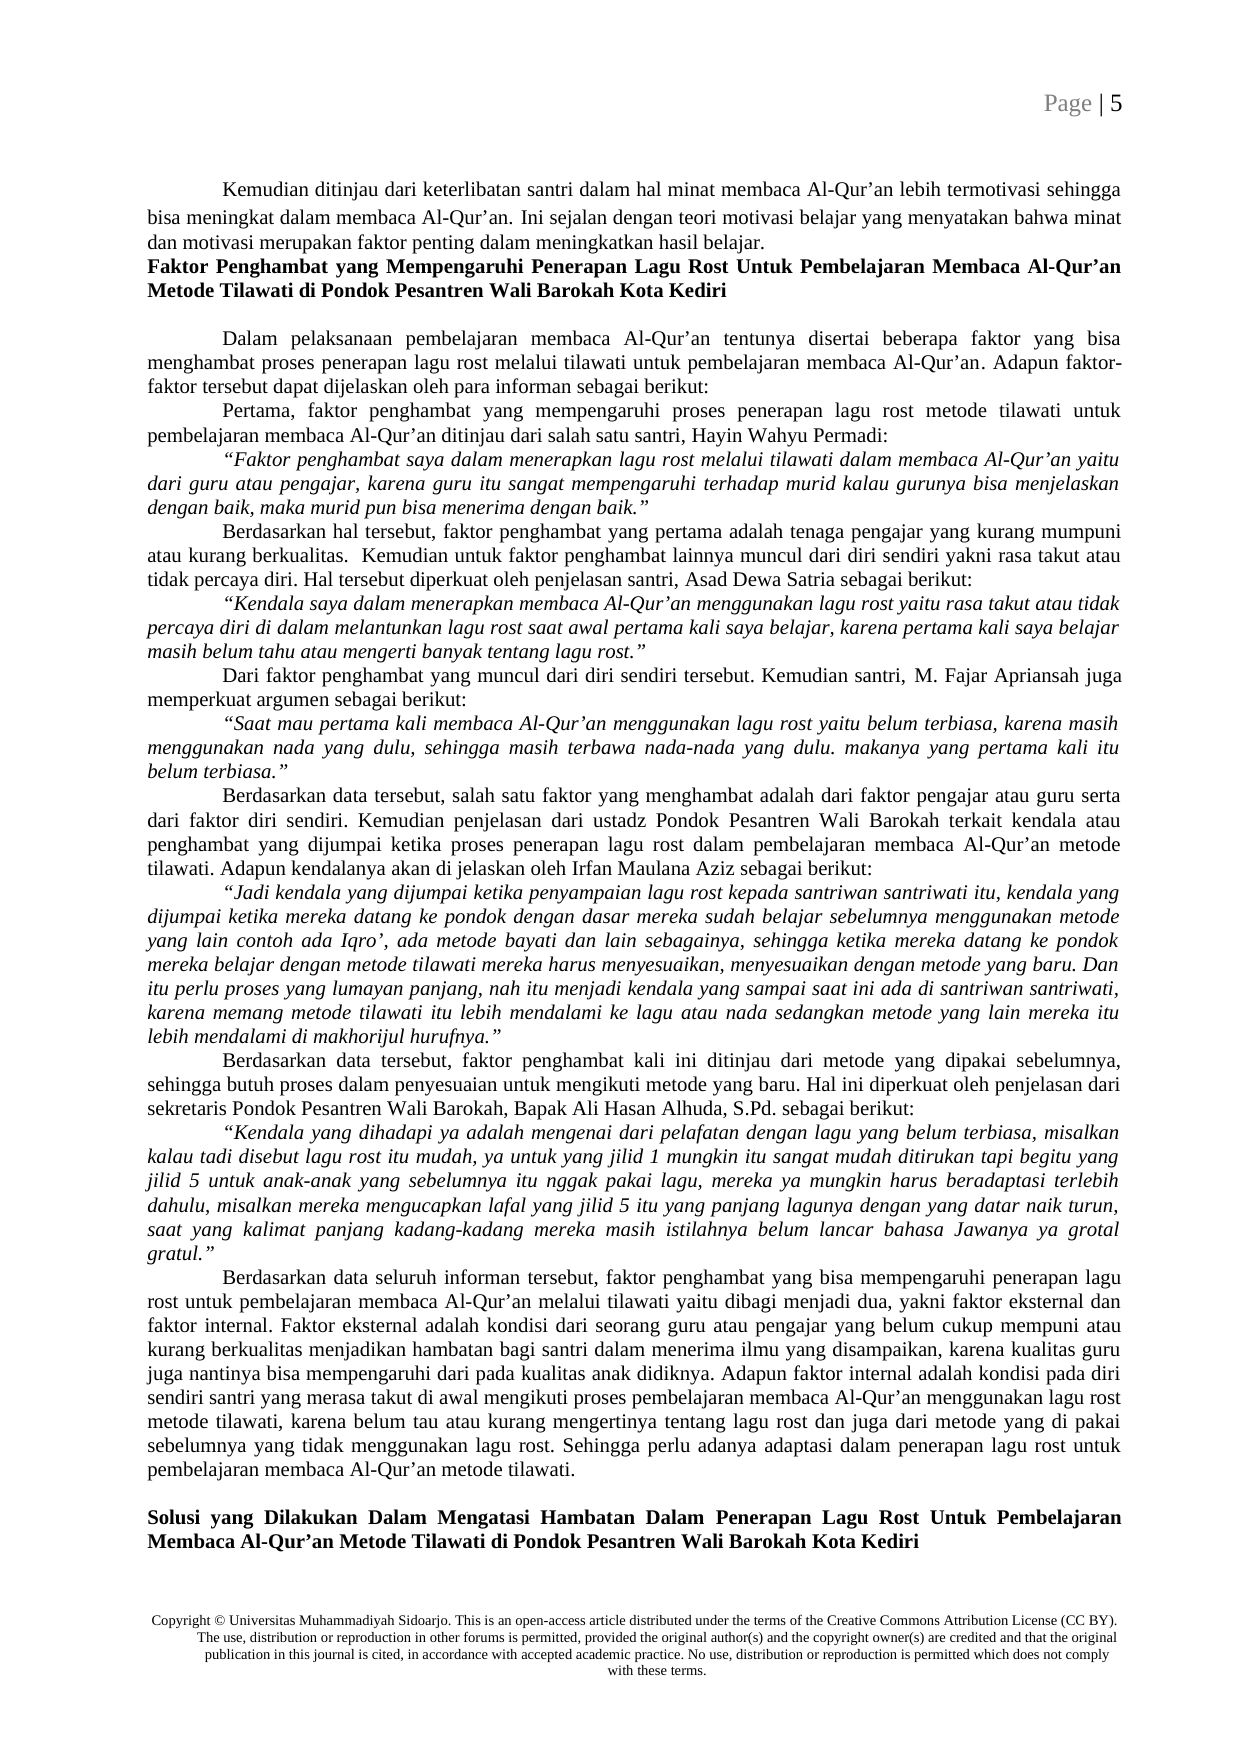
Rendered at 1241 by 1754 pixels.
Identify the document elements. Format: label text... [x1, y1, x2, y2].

text Berdasarkan data tersebut, salah satu faktor yang menghambat adalah dari faktor pengajar atau guru serta dari faktor diri sendiri. Kemudian penjelasan dari ustadz Pondok Pesantren Wali Barokah terkait kendala atau penghambat yang dijumpai ketika proses penerapan lagu rost dalam pembelajaran membaca Al-Qur’an metode tilawati. Adapun kendalanya akan di jelaskan oleh Irfan Maulana Aziz sebagai berikut: [147, 783, 1122, 880]
text Kemudian ditinjau dari keterlibatan santri dalam hal minat membaca Al-Qur’an lebih termotivasi sehingga bisa meningkat dalam membaca Al-Qur’an. Ini sejalan dengan teori motivasi belajar yang menyatakan bahwa minat dan motivasi merupakan faktor penting dalam meningkatkan hasil belajar. [147, 177, 1122, 254]
text “Kendala yang dihadapi ya adalah mengenai dari pelafatan dengan lagu yang belum terbiasa, misalkan kalau tadi disebut lagu rost itu mudah, ya untuk yang jilid 1 mungkin itu sangat mudah ditirukan tapi begitu yang jilid 5 untuk anak-anak yang sebelumnya itu nggak pakai lagu, mereka ya mungkin harus beradaptasi terlebih dahulu, misalkan mereka mengucapkan lafal yang jilid 5 itu yang panjang lagunya dengan yang datar naik turun, saat yang kalimat panjang kadang-kadang mereka masih istilahnya belum lancar bahasa Jawanya ya grotal gratul.” [147, 1120, 1122, 1265]
text Dalam pelaksanaan pembelajaran membaca Al-Qur’an tentunya disertai beberapa faktor yang bisa menghambat proses penerapan lagu rost melalui tilawati untuk pembelajaran membaca Al-Qur’an. Adapun faktor-faktor tersebut dapat dijelaskan oleh para informan sebagai berikut: [147, 326, 1122, 398]
text “Jadi kendala yang dijumpai ketika penyampaian lagu rost kepada santriwan santriwati itu, kendala yang dijumpai ketika mereka datang ke pondok dengan dasar mereka sudah belajar sebelumnya menggunakan metode yang lain contoh ada Iqro’, ada metode bayati dan lain sebagainya, sehingga ketika mereka datang ke pondok mereka belajar dengan metode tilawati mereka harus menyesuaikan, menyesuaikan dengan metode yang baru. Dan itu perlu proses yang lumayan panjang, nah itu menjadi kendala yang sampai saat ini ada di santriwan santriwati, karena memang metode tilawati itu lebih mendalami ke lagu atau nada sedangkan metode yang lain mereka itu lebih mendalami di makhorijul hurufnya.” [147, 880, 1122, 1048]
text Berdasarkan data seluruh informan tersebut, faktor penghambat yang bisa mempengaruhi penerapan lagu rost untuk pembelajaran membaca Al-Qur’an melalui tilawati yaitu dibagi menjadi dua, yakni faktor eksternal dan faktor internal. Faktor eksternal adalah kondisi dari seorang guru atau pengajar yang belum cukup mempuni atau kurang berkualitas menjadikan hambatan bagi santri dalam menerima ilmu yang disampaikan, karena kualitas guru juga nantinya bisa mempengaruhi dari pada kualitas anak didiknya. Adapun faktor internal adalah kondisi pada diri sendiri santri yang merasa takut di awal mengikuti proses pembelajaran membaca Al-Qur’an menggunakan lagu rost metode tilawati, karena belum tau atau kurang mengertinya tentang lagu rost dan juga dari metode yang di pakai sebelumnya yang tidak menggunakan lagu rost. Sehingga perlu adanya adaptasi dalam penerapan lagu rost untuk pembelajaran membaca Al-Qur’an metode tilawati. [147, 1265, 1122, 1481]
text “Saat mau pertama kali membaca Al-Qur’an menggunakan lagu rost yaitu belum terbiasa, karena masih menggunakan nada yang dulu, sehingga masih terbawa nada-nada yang dulu. makanya yang pertama kali itu belum terbiasa.” [147, 711, 1122, 783]
text Berdasarkan hal tersebut, faktor penghambat yang pertama adalah tenaga pengajar yang kurang mumpuni atau kurang berkualitas. Kemudian untuk faktor penghambat lainnya muncul dari diri sendiri yakni rasa takut atau tidak percaya diri. Hal tersebut diperkuat oleh penjelasan santri, Asad Dewa Satria sebagai berikut: [147, 519, 1122, 591]
text Solusi yang Dilakukan Dalam Mengatasi Hambatan Dalam Penerapan Lagu Rost Untuk Pembelajaran Membaca Al-Qur’an Metode Tilawati di Pondok Pesantren Wali Barokah Kota Kediri [147, 1505, 1122, 1553]
text “Kendala saya dalam menerapkan membaca Al-Qur’an menggunakan lagu rost yaitu rasa takut atau tidak percaya diri di dalam melantunkan lagu rost saat awal pertama kali saya belajar, karena pertama kali saya belajar masih belum tahu atau mengerti banyak tentang lagu rost.” [147, 591, 1122, 663]
text Berdasarkan data tersebut, faktor penghambat kali ini ditinjau dari metode yang dipakai sebelumnya, sehingga butuh proses dalam penyesuaian untuk mengikuti metode yang baru. Hal ini diperkuat oleh penjelasan dari sekretaris Pondok Pesantren Wali Barokah, Bapak Ali Hasan Alhuda, S.Pd. sebagai berikut: [147, 1048, 1122, 1120]
text Faktor Penghambat yang Mempengaruhi Penerapan Lagu Rost Untuk Pembelajaran Membaca Al-Qur’an Metode Tilawati di Pondok Pesantren Wali Barokah Kota Kediri [147, 254, 1122, 302]
text Pertama, faktor penghambat yang mempengaruhi proses penerapan lagu rost metode tilawati untuk pembelajaran membaca Al-Qur’an ditinjau dari salah satu santri, Hayin Wahyu Permadi: [147, 398, 1122, 447]
text “Faktor penghambat saya dalam menerapkan lagu rost melalui tilawati dalam membaca Al-Qur’an yaitu dari guru atau pengajar, karena guru itu sangat mempengaruhi terhadap murid kalau gurunya bisa menjelaskan dengan baik, maka murid pun bisa menerima dengan baik.” [147, 447, 1122, 519]
text Dari faktor penghambat yang muncul dari diri sendiri tersebut. Kemudian santri, M. Fajar Apriansah juga memperkuat argumen sebagai berikut: [147, 663, 1122, 711]
